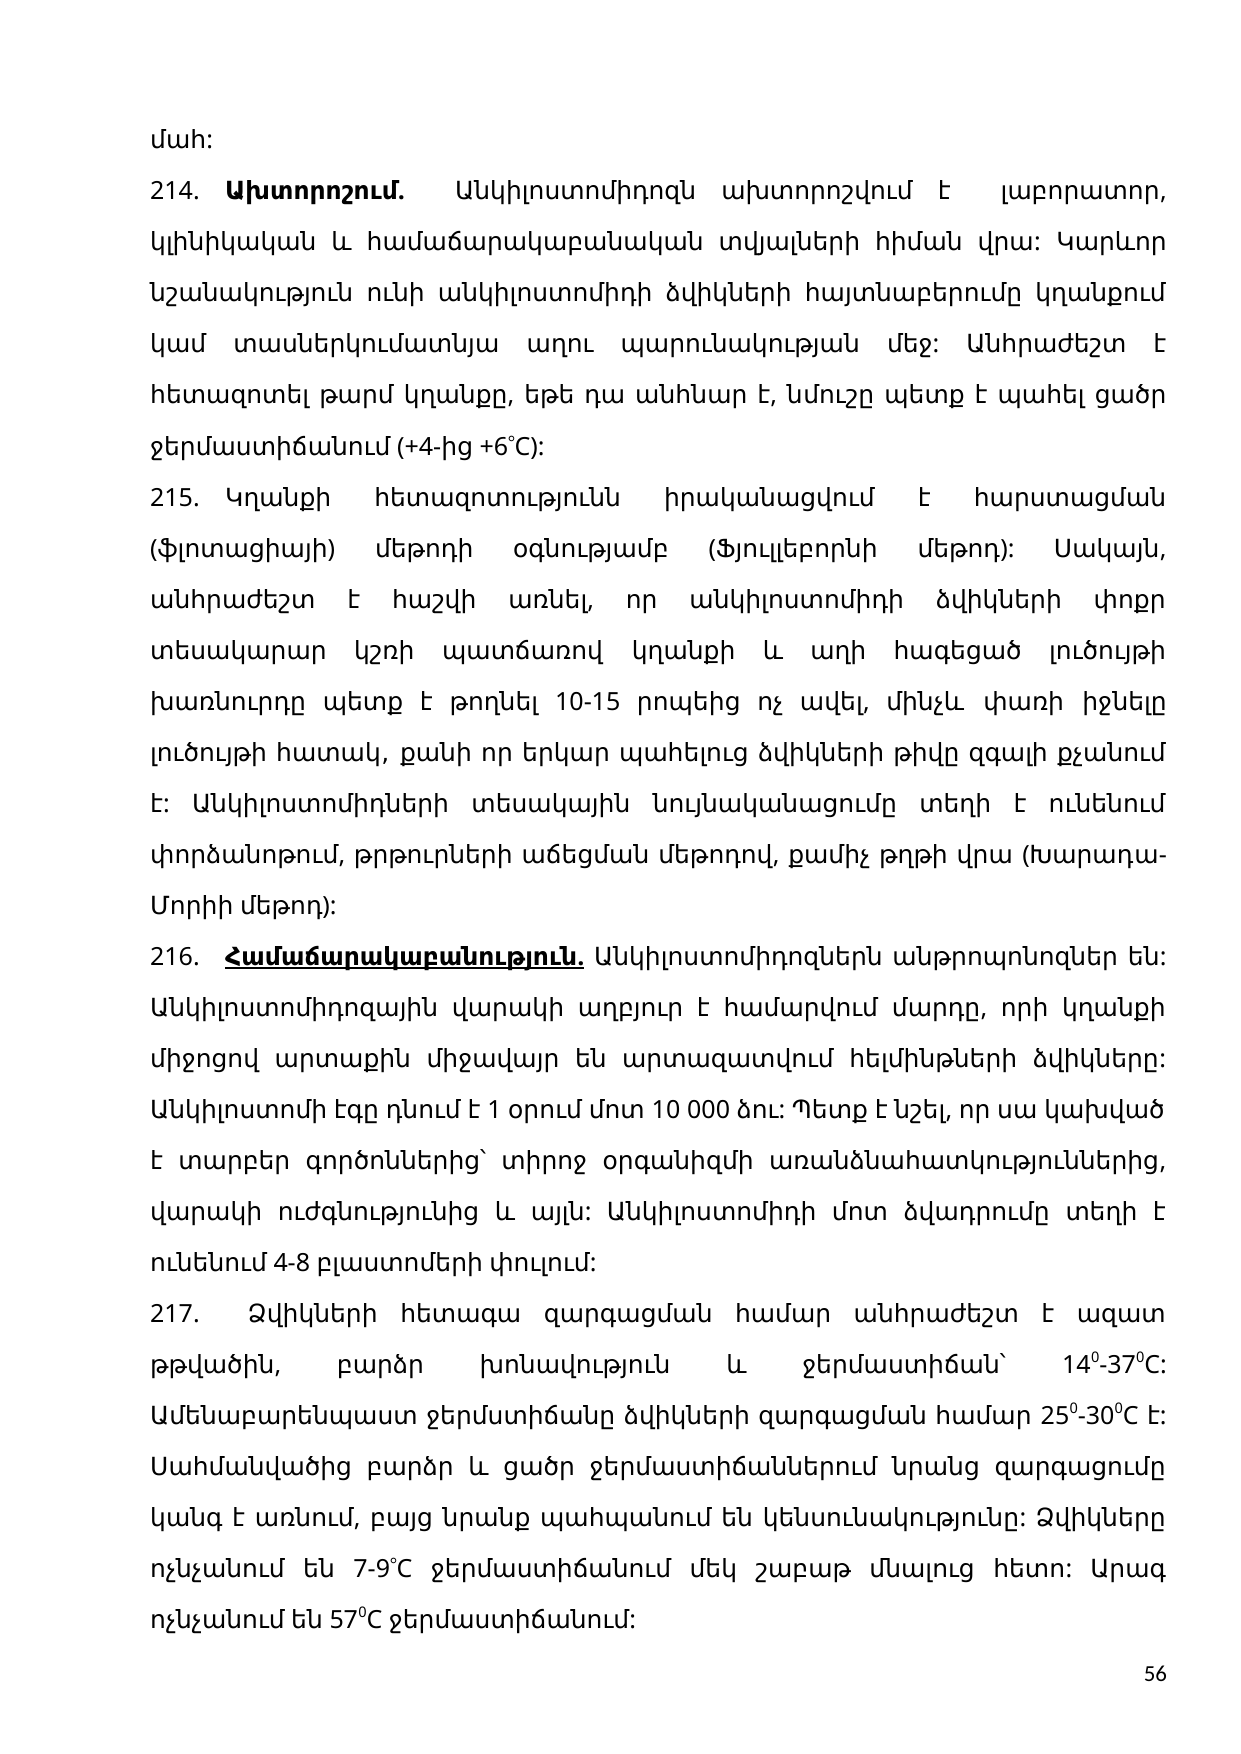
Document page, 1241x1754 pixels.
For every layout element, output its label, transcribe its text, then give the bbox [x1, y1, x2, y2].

list Ձվիկների հետագա զարգացման համար անհրաժեշտ է ազատ թթվածին, բարձր խոնավություն և ջերմաստիճան՝ 140-370С: Ամենաբարենպաստ ջերմստիճանը ձվիկների զարգացման համար 250-300С է: Սահմանվածից բարձր և ցածր ջերմաստիճաններում նրանց զարգացումը կանգ է առնում, բայց նրանք պահպանում են կենսունակությունը: Ձվիկները ոչնչանում են 7-9С ջերմաստիճանում մեկ շաբաթ մնալուց հետո: Արագ ոչնչանում են 570С ջերմաստիճանում: [150, 1296, 1167, 1636]
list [150, 122, 1167, 156]
list Ախտորոշում. Անկիլոստոմիդոզն ախտորոշվում է լաբորատոր, կլինիկական և համաճարակաբանական տվյալների հիման վրա: Կարևոր նշանակություն ունի անկիլոստոմիդի ձվիկների հայտնաբերումը կղանքում կամ տասներկումատնյա աղու պարունակության մեջ: Անհրաժեշտ է հետազոտել թարմ կղանքը, եթե դա անհնար է, նմուշը պետք է պահել ցածր ջերմաստիճանում (+4-ից +6С): [150, 173, 1167, 462]
list Համաճարակաբանություն. Անկիլոստոմիդոզներն անթրոպոնոզներ են: Անկիլոստոմիդոզային վարակի աղբյուր է համարվում մարդը, որի կղանքի միջոցով արտաքին միջավայր են արտազատվում հելմինթների ձվիկները: Անկիլոստոմի էգը դնում է 1 օրում մոտ 10 000 ձու: Պետք է նշել, որ սա կախված է տարբեր գործոններից՝ տիրոջ օրգանիզմի առանձնահատկություններից, վարակի ուժգնությունից և այլն: Անկիլոստոմիդի մոտ ձվադրումը տեղի է ունենում 4-8 բլաստոմերի փուլում: [150, 938, 1167, 1279]
list Կղանքի հետազոտությունն իրականացվում է հարստացման (ֆլոտացիայի) մեթոդի օգնությամբ (Ֆյուլլեբորնի մեթոդ): Սակայն, անհրաժեշտ է հաշվի առնել, որ անկիլոստոմիդի ձվիկների փոքր տեսակարար կշռի պատճառով կղանքի և աղի հագեցած լուծույթի խառնուրդը պետք է թողնել 10-15 րոպեից ոչ ավել, մինչև փառի իջնելը լուծույթի հատակ, քանի որ երկար պահելուց ձվիկների թիվը զգալի քչանում է: Անկիլոստոմիդների տեսակային նույնականացումը տեղի է ունենում փորձանոթում, թրթուրների աճեցման մեթոդով, քամիչ թղթի վրա (Խարադա-Մորիի մեթոդ): [150, 479, 1167, 922]
